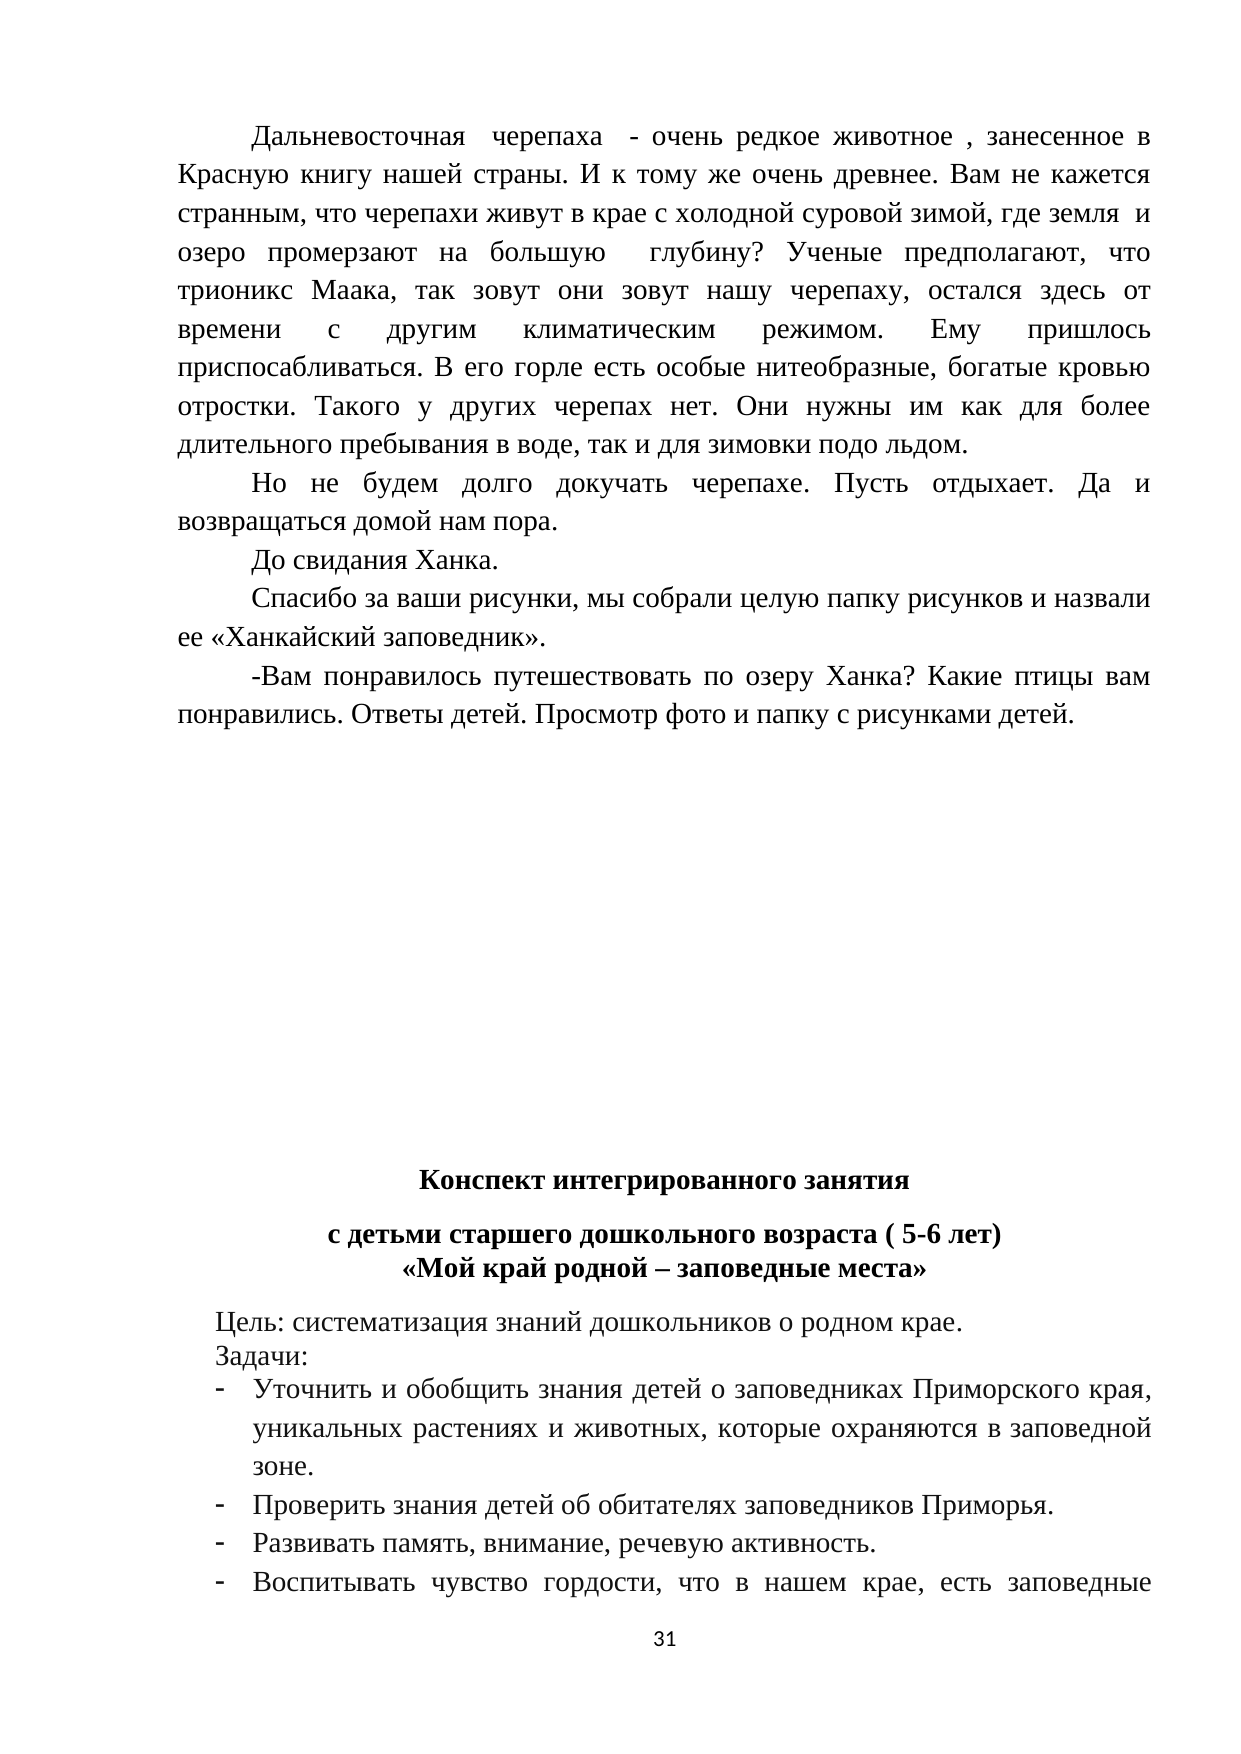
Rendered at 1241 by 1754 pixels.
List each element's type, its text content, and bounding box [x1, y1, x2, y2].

text Конспект интегрированного занятия [177, 1162, 1152, 1195]
text с детьми старшего дошкольного возраста ( 5-6 лет) «Мой край родной – заповедные места» [177, 1216, 1152, 1283]
text Задачи: [215, 1338, 1152, 1371]
list Дальневосточная черепаха - очень редкое животное , занесенное в Красную книгу нашей страны. И к тому же очень древнее. Вам не кажется странным, что черепахи живут в крае с холодной суровой зимой, где земля и озеро промерзают на большую глубину? Ученые предполагают, что трионикс Маака, так зовут они зовут нашу черепаху, остался здесь от времени с другим климатическим режимом. Ему пришлось приспосабливаться. В его горле есть особые нитеобразные, богатые кровью отростки. Такого у других черепах нет. Они нужны им как для более длительного пребывания в воде, так и для зимовки подо льдом. [177, 118, 1152, 460]
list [215, 1564, 1152, 1598]
text Цель: систематизация знаний дошкольников о родном крае. [215, 1304, 1152, 1338]
list -Вам понравилось путешествовать по озеру Ханка? Какие птицы вам понравились. Ответы детей. Просмотр фото и папку с рисунками детей. [177, 658, 1152, 730]
list До свидания Ханка. [177, 542, 1152, 576]
list Уточнить и обобщить знания детей о заповедниках Приморского края, уникальных растениях и животных, которые охраняются в заповедной зоне. [215, 1371, 1152, 1482]
list Спасибо за ваши рисунки, мы собрали целую папку рисунков и назвали ее «Ханкайский заповедник». [177, 581, 1152, 653]
list Проверить знания детей об обитателях заповедников Приморья. [215, 1487, 1152, 1521]
list Но не будем долго докучать черепахе. Пусть отдыхает. Да и возвращаться домой нам пора. [177, 465, 1152, 537]
list Развивать память, внимание, речевую активность. [215, 1526, 1152, 1559]
